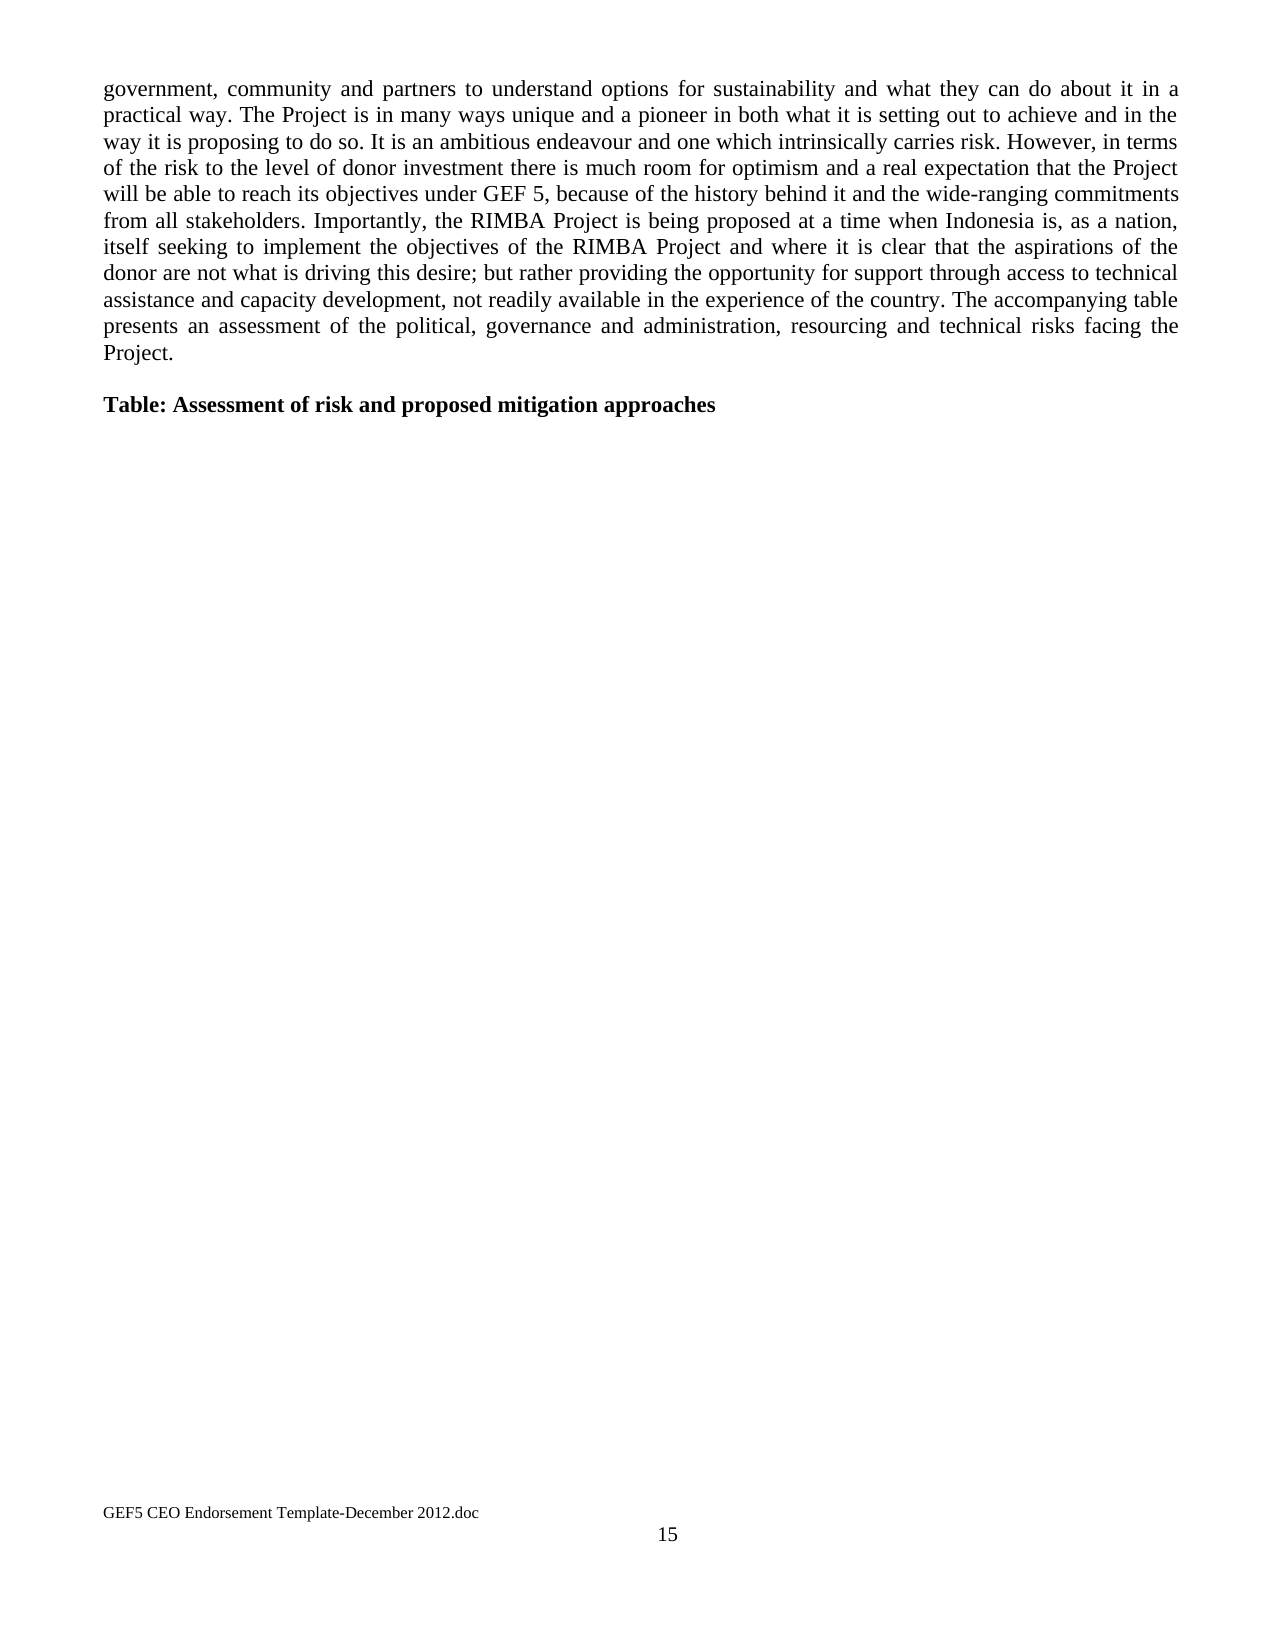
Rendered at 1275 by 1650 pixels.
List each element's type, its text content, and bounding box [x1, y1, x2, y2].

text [103, 75, 1181, 365]
text Table: Assessment of risk and proposed mitigation approaches [103, 391, 1181, 418]
